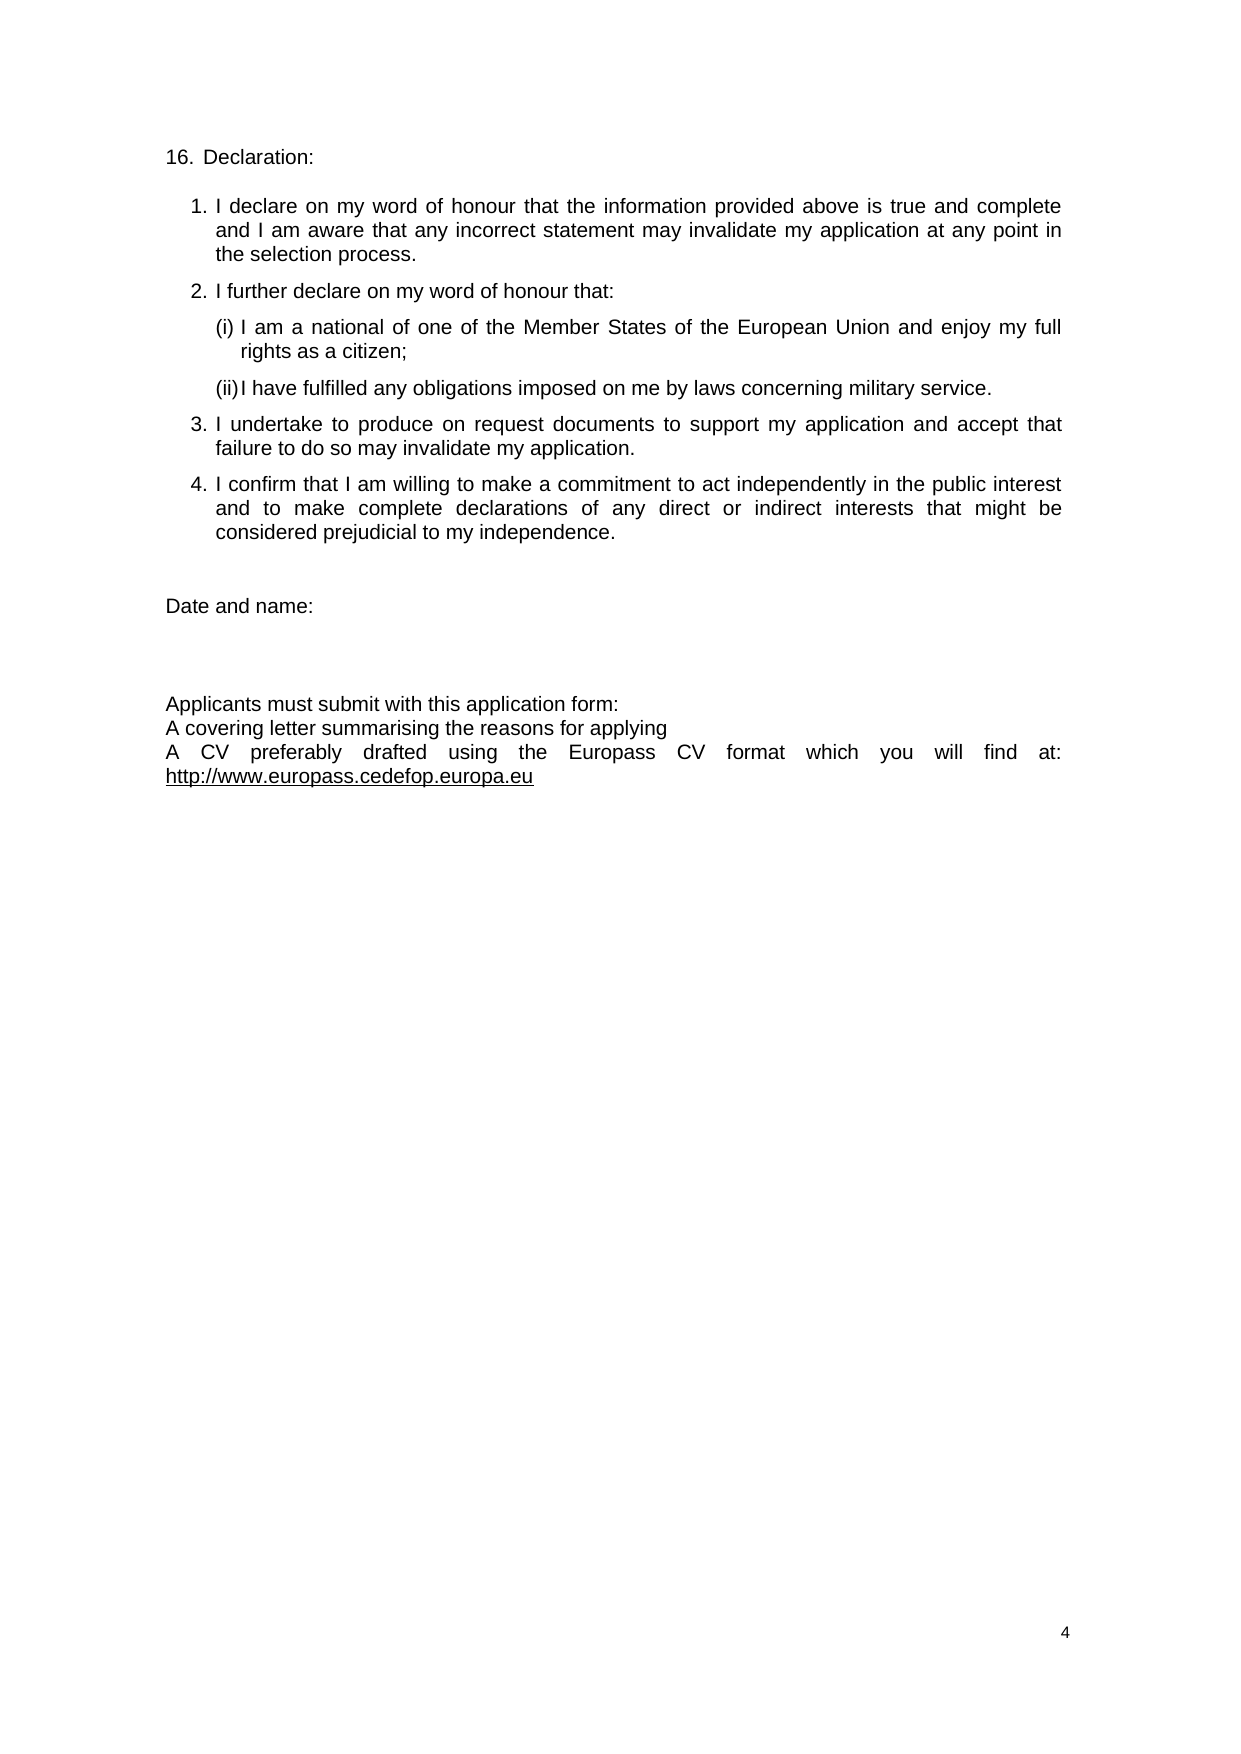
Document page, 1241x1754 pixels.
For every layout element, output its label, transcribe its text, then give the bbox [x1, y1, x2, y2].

text A CV preferably drafted using the Europass CV format which you will find at: http://www.europass.cedefop.europa.eu [165, 740, 1063, 788]
text 2. I further declare on my word of honour that: [190, 278, 1063, 302]
text Applicants must submit with this application form: [165, 692, 1063, 716]
text 4. I confirm that I am willing to make a commitment to act independently in the public interest and to make complete declarations of any direct or indirect interests that might be considered prejudicial to my independence. [190, 472, 1063, 544]
text Date and name: [165, 594, 1063, 618]
text 16. Declaration: [165, 145, 1063, 169]
text 1. I declare on my word of honour that the information provided above is true and complete and I am aware that any incorrect statement may invalidate my application at any point in the selection process. [190, 194, 1063, 266]
text (ii) I have fulfilled any obligations imposed on me by laws concerning military service. [215, 375, 1063, 399]
text 3. I undertake to produce on request documents to support my application and accept that failure to do so may invalidate my application. [190, 412, 1063, 460]
text A covering letter summarising the reasons for applying [165, 716, 1063, 740]
text (i) I am a national of one of the Member States of the European Union and enjoy my full rights as a citizen; [215, 315, 1063, 363]
